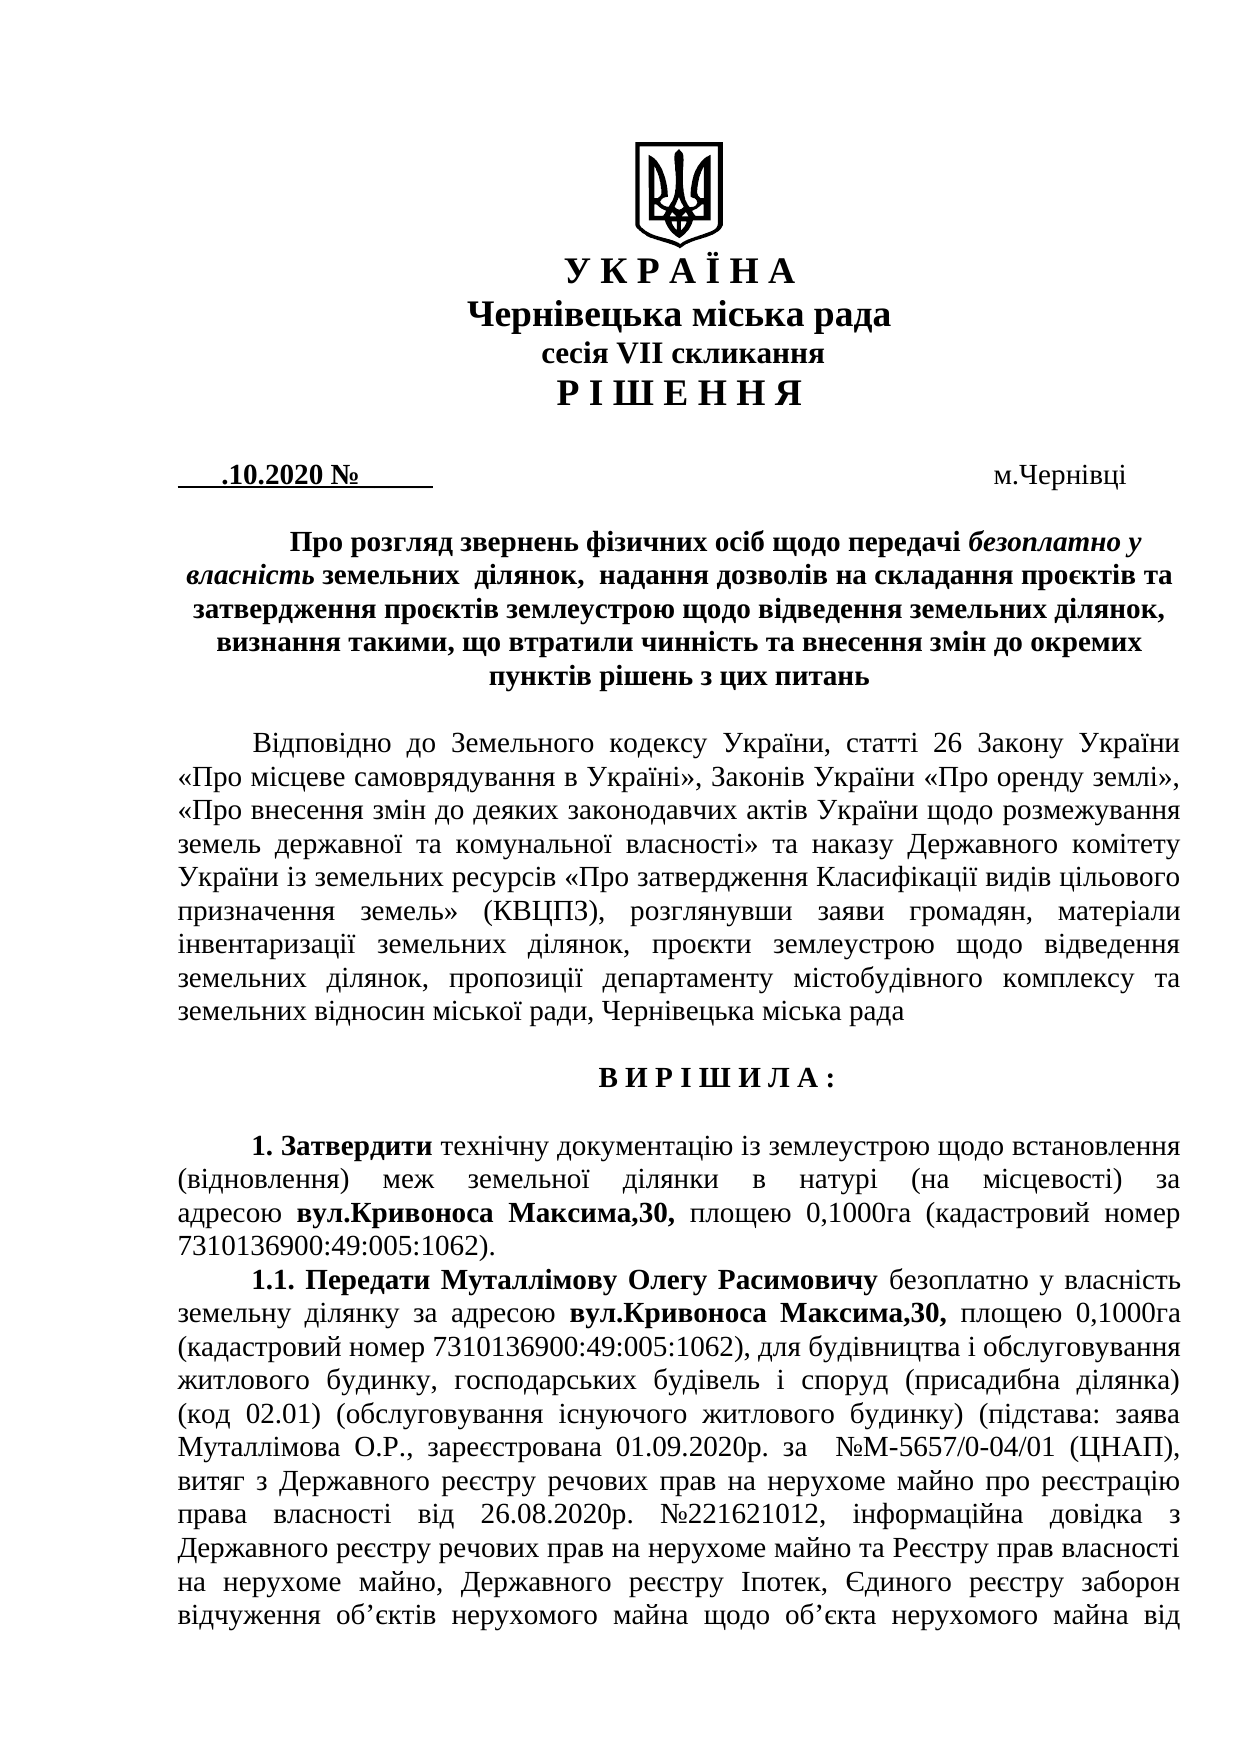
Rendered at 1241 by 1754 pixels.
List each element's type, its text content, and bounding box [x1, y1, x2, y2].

text Про розгляд звернень фізичних осіб щодо передачі безоплатно у власність земельних ділянок, надання дозволів на складання проєктів та затвердження проєктів землеустрою щодо відведення земельних ділянок, визнання такими, що втратили чинність та внесення змін до окремих пунктів рішень з цих питань [177, 524, 1181, 692]
text .10.2020 №_____ м.Чернівці [177, 457, 1181, 490]
text Відповідно до Земельного кодексу України, статті 26 Закону України «Про місцеве самоврядування в Україні», Законів України «Про оренду землі», «Про внесення змін до деяких законодавчих актів України щодо розмежування земель державної та комунальної власності» та наказу Державного комітету України із земельних ресурсів «Про затвердження Класифікації видів цільового призначення земель» (КВЦПЗ), розглянувши заяви громадян, матеріали інвентаризації земельних ділянок, проєкти землеустрою щодо відведення земельних ділянок, пропозиції департаменту містобудівного комплексу та земельних відносин міської ради, Чернівецька міська рада [177, 725, 1181, 1027]
text сесія VІІ скликання [177, 335, 1181, 371]
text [177, 1262, 1181, 1631]
text В И Р І Ш И Л А : [177, 1061, 1181, 1094]
text 1. Затвердити технічну документацію із землеустрою щодо встановлення (відновлення) меж земельної ділянки в натурі (на місцевості) за адресою вул.Кривоноса Максима,30, площею 0,1000га (кадастровий номер 7310136900:49:005:1062). [177, 1128, 1181, 1262]
text У К Р А Ї Н А [177, 248, 1181, 292]
subtitle Чернівецька міська рада [177, 292, 1181, 335]
text Р І Ш Е Н Н Я [177, 371, 1181, 414]
